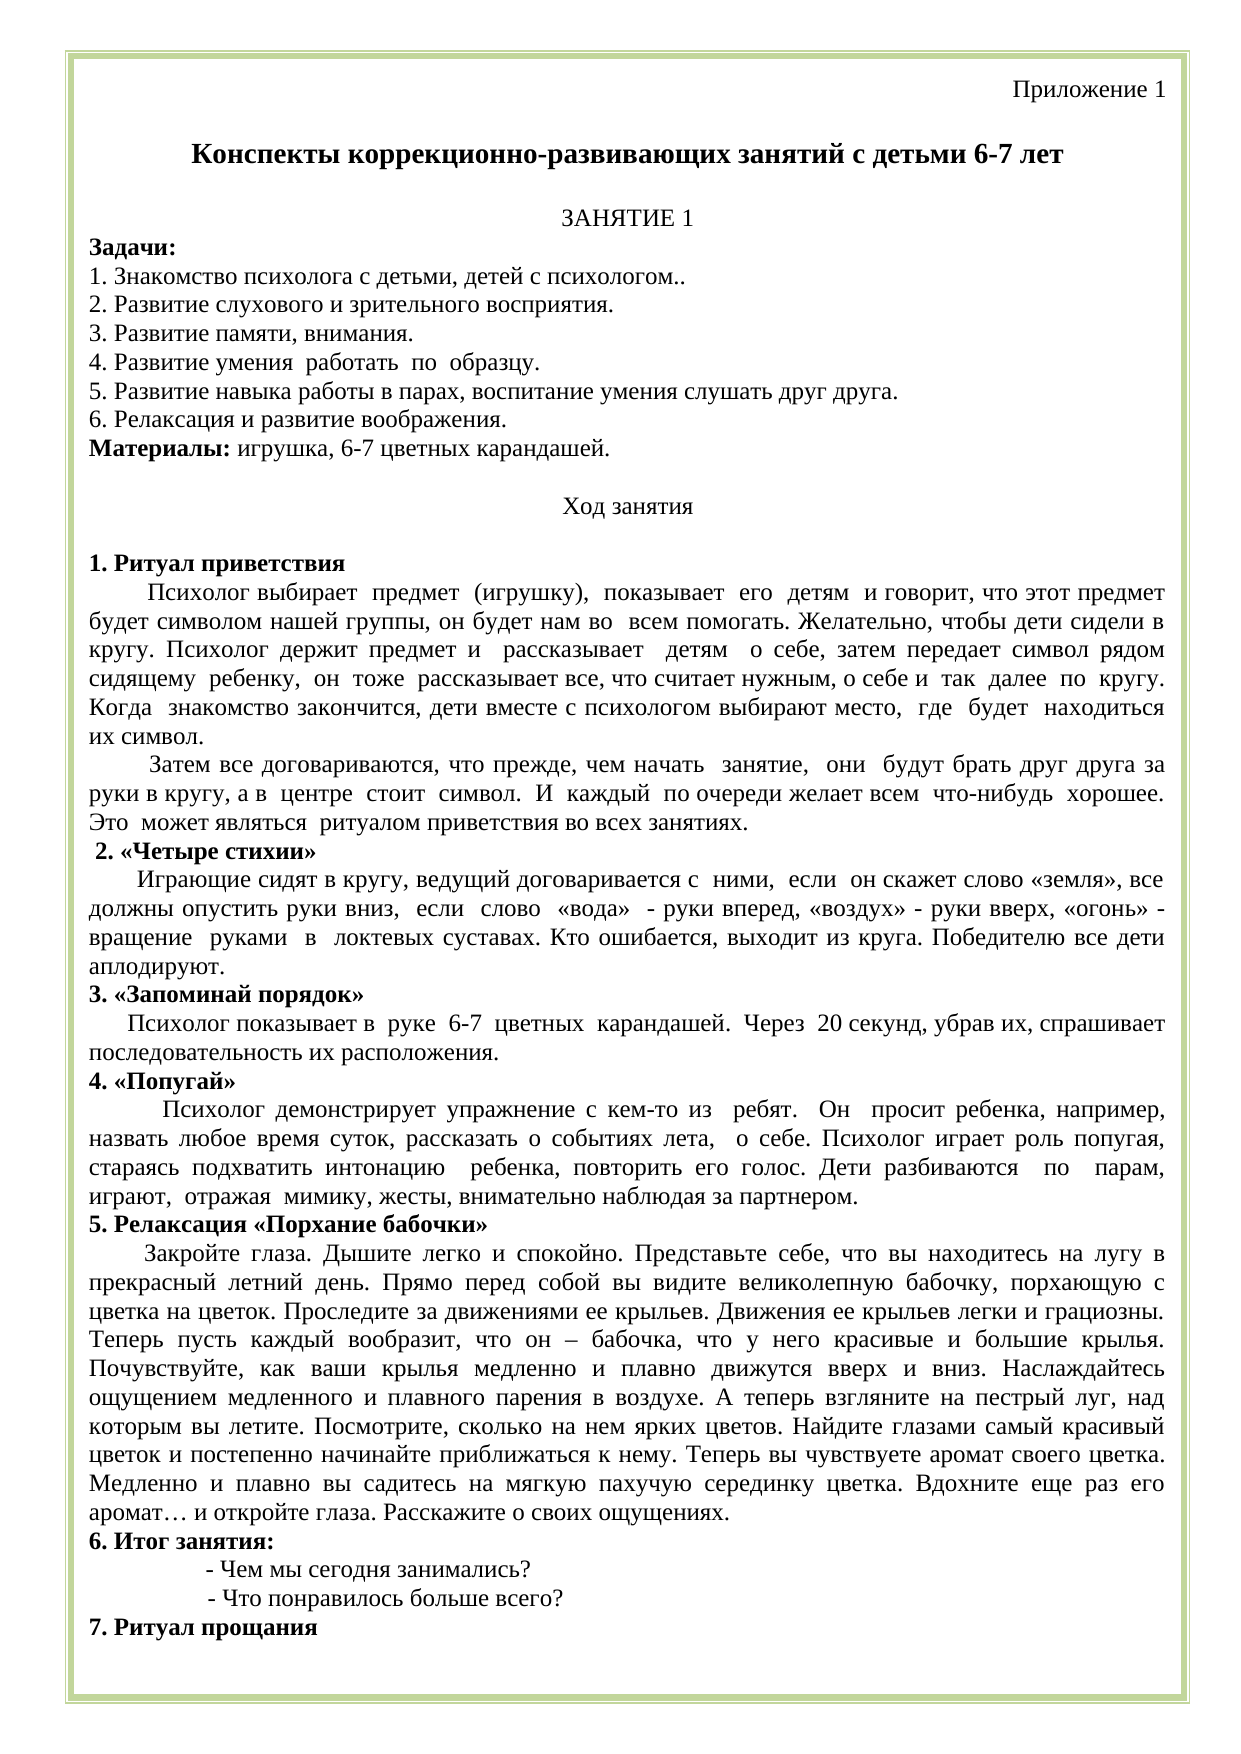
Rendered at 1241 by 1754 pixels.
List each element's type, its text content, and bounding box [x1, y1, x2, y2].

text Психолог выбирает предмет (игрушку), показывает его детям и говорит, что этот предмет будет символом нашей группы, он будет нам во всем помогать. Желательно, чтобы дети сидели в кругу. Психолог держит предмет и рассказывает детям о себе, затем передает символ рядом сидящему ребенку, он тоже рассказывает все, что считает нужным, о себе и так далее по кругу. Когда знакомство закончится, дети вместе с психологом выбирают место, где будет находиться их символ. [89, 577, 1166, 749]
text 7. Ритуал прощания [89, 1612, 1166, 1641]
text Приложение 1 [89, 74, 1166, 103]
text 4. Развитие умения работать по образцу. [89, 347, 1166, 376]
text ЗАНЯТИЕ 1 [89, 203, 1166, 232]
text Играющие сидят в кругу, ведущий договаривается с ними, если он скажет слово «земля», все должны опустить руки вниз, если слово «вода» - руки вперед, «воздух» - руки вверх, «огонь» - вращение руками в локтевых суставах. Кто ошибается, выходит из круга. Победителю все дети аплодируют. [89, 864, 1166, 979]
text 2. «Четыре стихии» [89, 836, 1166, 864]
text 6. Итог занятия: [89, 1526, 1166, 1554]
text Конспекты коррекционно-развивающих занятий с детьми 6-7 лет [89, 136, 1166, 170]
text 3. Развитие памяти, внимания. [89, 318, 1166, 347]
text 6. Релаксация и развитие воображения. [89, 404, 1166, 433]
text 1. Знакомство психолога с детьми, детей с психологом.. [89, 261, 1166, 289]
text Психолог демонстрирует упражнение с кем-то из ребят. Он просит ребенка, например, назвать любое время суток, рассказать о событиях лета, о себе. Психолог играет роль попугая, стараясь подхватить интонацию ребенка, повторить его голос. Дети разбиваются по парам, играют, отражая мимику, жесты, внимательно наблюдая за партнером. [89, 1094, 1166, 1209]
text 1. Ритуал приветствия [89, 548, 1166, 577]
text Затем все договариваются, что прежде, чем начать занятие, они будут брать друг друга за руки в кругу, а в центре стоит символ. И каждый по очереди желает всем что-нибудь хорошее. Это может являться ритуалом приветствия во всех занятиях. [89, 749, 1166, 836]
text 5. Релаксация «Порхание бабочки» [89, 1209, 1166, 1238]
text 4. «Попугай» [89, 1066, 1166, 1094]
text Задачи: [89, 232, 1166, 261]
text Ход занятия [89, 491, 1166, 519]
text - Что понравилось больше всего? [89, 1583, 1166, 1612]
text Психолог показывает в руке 6-7 цветных карандашей. Через 20 секунд, убрав их, спрашивает последовательность их расположения. [89, 1008, 1166, 1066]
text - Чем мы сегодня занимались? [89, 1554, 1166, 1583]
text Закройте глаза. Дышите легко и спокойно. Представьте себе, что вы находитесь на лугу в прекрасный летний день. Прямо перед собой вы видите великолепную бабочку, порхающую с цветка на цветок. Проследите за движениями ее крыльев. Движения ее крыльев легки и грациозны. Теперь пусть каждый вообразит, что он – бабочка, что у него красивые и большие крылья. Почувствуйте, как ваши крылья медленно и плавно движутся вверх и вниз. Наслаждайтесь ощущением медленного и плавного парения в воздухе. А теперь взгляните на пестрый луг, над которым вы летите. Посмотрите, сколько на нем ярких цветов. Найдите глазами самый красивый цветок и постепенно начинайте приближаться к нему. Теперь вы чувствуете аромат своего цветка. Медленно и плавно вы садитесь на мягкую пахучую серединку цветка. Вдохните еще раз его аромат… и откройте глаза. Расскажите о своих ощущениях. [89, 1238, 1166, 1526]
text 5. Развитие навыка работы в парах, воспитание умения слушать друг друга. [89, 376, 1166, 404]
text 2. Развитие слухового и зрительного восприятия. [89, 289, 1166, 318]
text Материалы: игрушка, 6-7 цветных карандашей. [89, 433, 1166, 462]
text 3. «Запоминай порядок» [89, 979, 1166, 1008]
